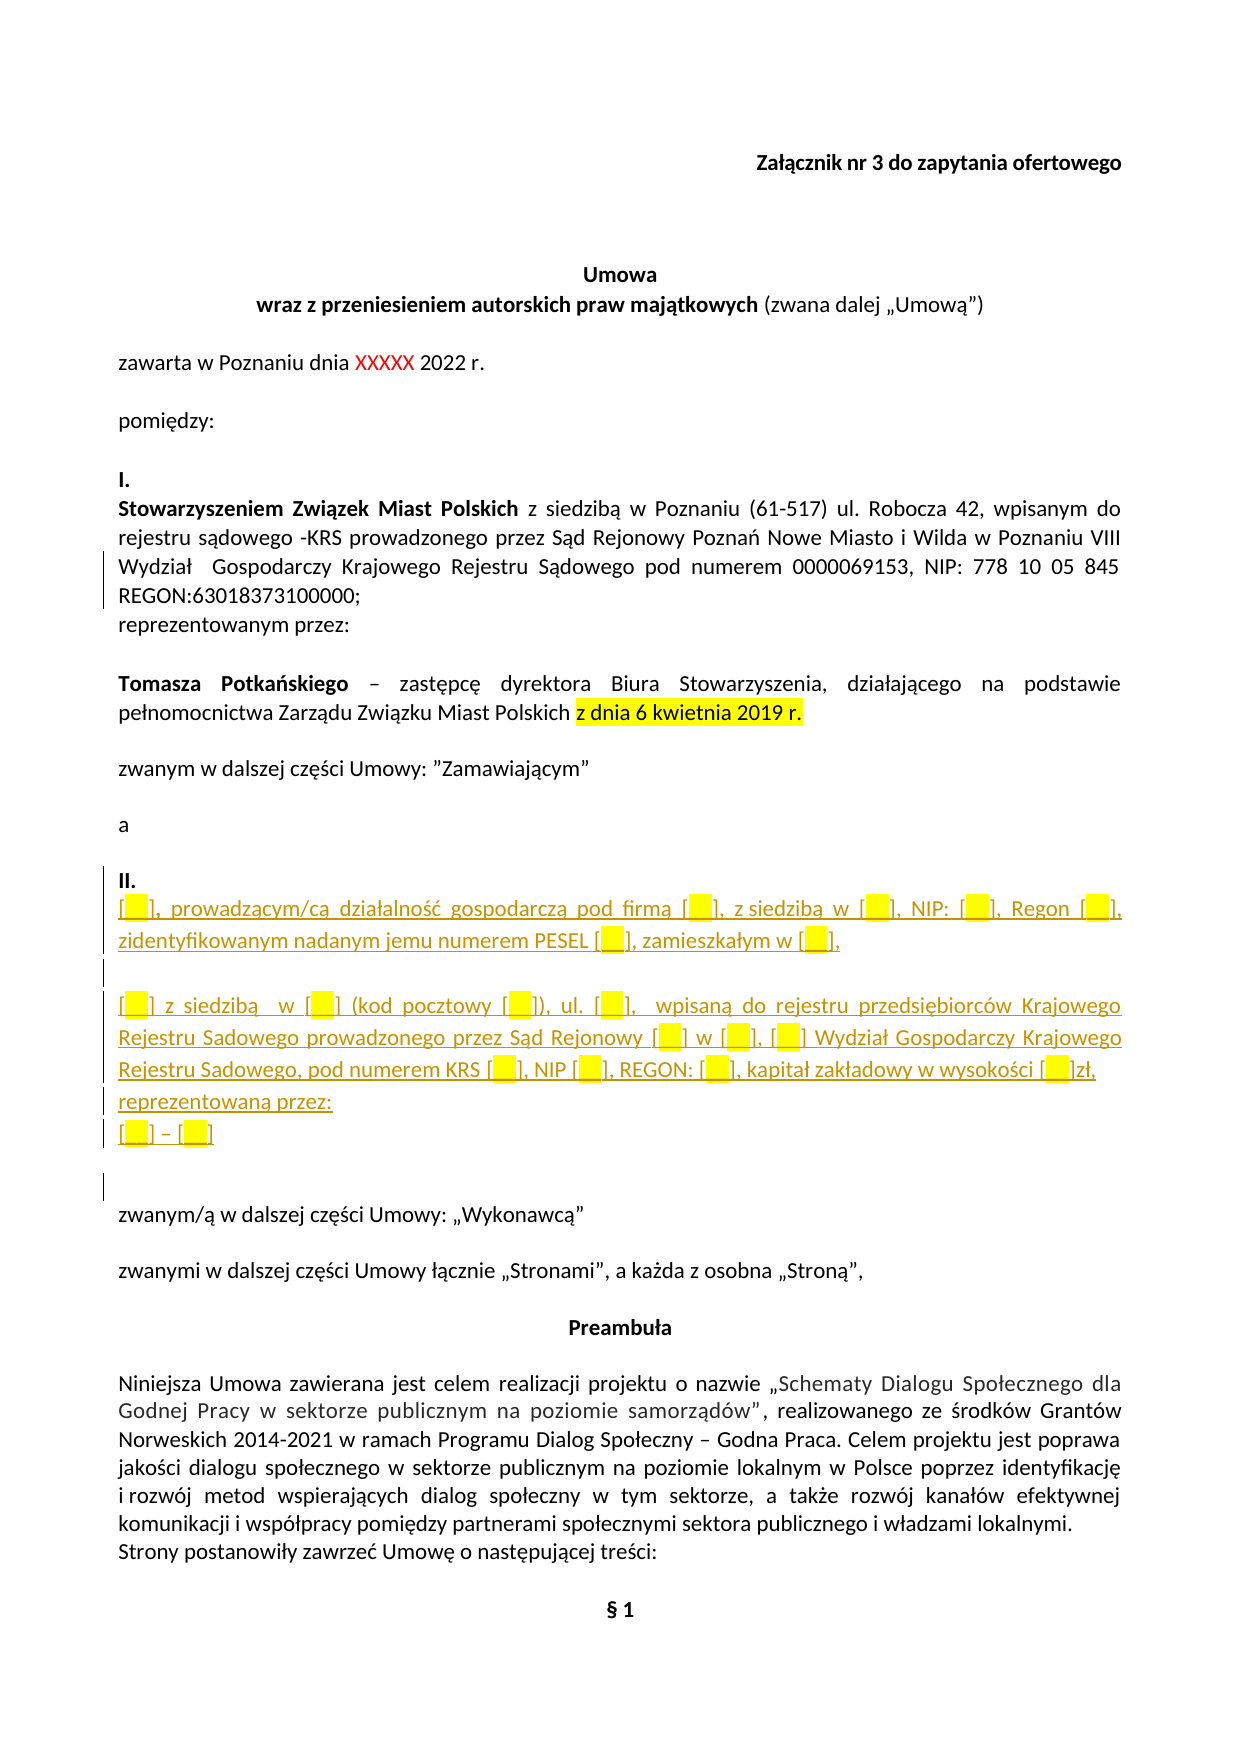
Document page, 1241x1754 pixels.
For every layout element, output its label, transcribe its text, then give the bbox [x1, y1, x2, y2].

text zawarta w Poznaniu dnia XXXXX 2022 r. [118, 347, 1122, 376]
text II. [118, 866, 1122, 894]
text wraz z przeniesieniem autorskich praw majątkowych (zwana dalej „Umową”) [118, 288, 1122, 318]
text zwanymi w dalszej części Umowy łącznie „Stronami”, a każda z osobna „Stroną”, [118, 1257, 1122, 1284]
text reprezentowanym przez: [118, 609, 1122, 638]
text Tomasza Potkańskiego – zastępcę dyrektora Biura Stowarzyszenia, działającego na podstawie pełnomocnictwa Zarządu Związku Miast Polskich z dnia 6 kwietnia 2019 r. [118, 668, 1122, 726]
text Preambuła [118, 1313, 1122, 1341]
text zwanym/ą w dalszej części Umowy: „Wykonawcą” [118, 1201, 1122, 1228]
text Niniejsza Umowa zawierana jest celem realizacji projektu o nazwie „Schematy Dialogu Społecznego dla Godnej Pracy w sektorze publicznym na poziomie samorządów”, realizowanego ze środków Grantów Norweskich 2014-2021 w ramach Programu Dialog Społeczny – Godna Praca. Celem projektu jest poprawa jakości dialogu społecznego w sektorze publicznym na poziomie lokalnym w Polsce poprzez identyfikację i rozwój metod wspierających dialog społeczny w tym sektorze, a także rozwój kanałów efektywnej komunikacji i współpracy pomiędzy partnerami społecznymi sektora publicznego i władzami lokalnymi. [118, 1369, 1122, 1537]
text I. [118, 463, 1122, 493]
text § 1 [118, 1594, 1122, 1623]
text Umowa [118, 259, 1122, 288]
text Strony postanowiły zawrzeć Umowę o następującej treści: [118, 1537, 1122, 1565]
text pomiędzy: [118, 405, 1122, 434]
text Załącznik nr 3 do zapytania ofertowego [118, 148, 1122, 176]
text Stowarzyszeniem Związek Miast Polskich z siedzibą w Poznaniu (61-517) ul. Robocza 42, wpisanym do rejestru sądowego -KRS prowadzonego przez Sąd Rejonowy Poznań Nowe Miasto i Wilda w Poznaniu VIII Wydział Gospodarczy Krajowego Rejestru Sądowego pod numerem 0000069153, NIP: 778 10 05 845REGON:63018373100000; [118, 493, 1122, 609]
text a [118, 810, 1122, 838]
text zwanym w dalszej części Umowy: ”Zamawiającym” [118, 754, 1122, 782]
